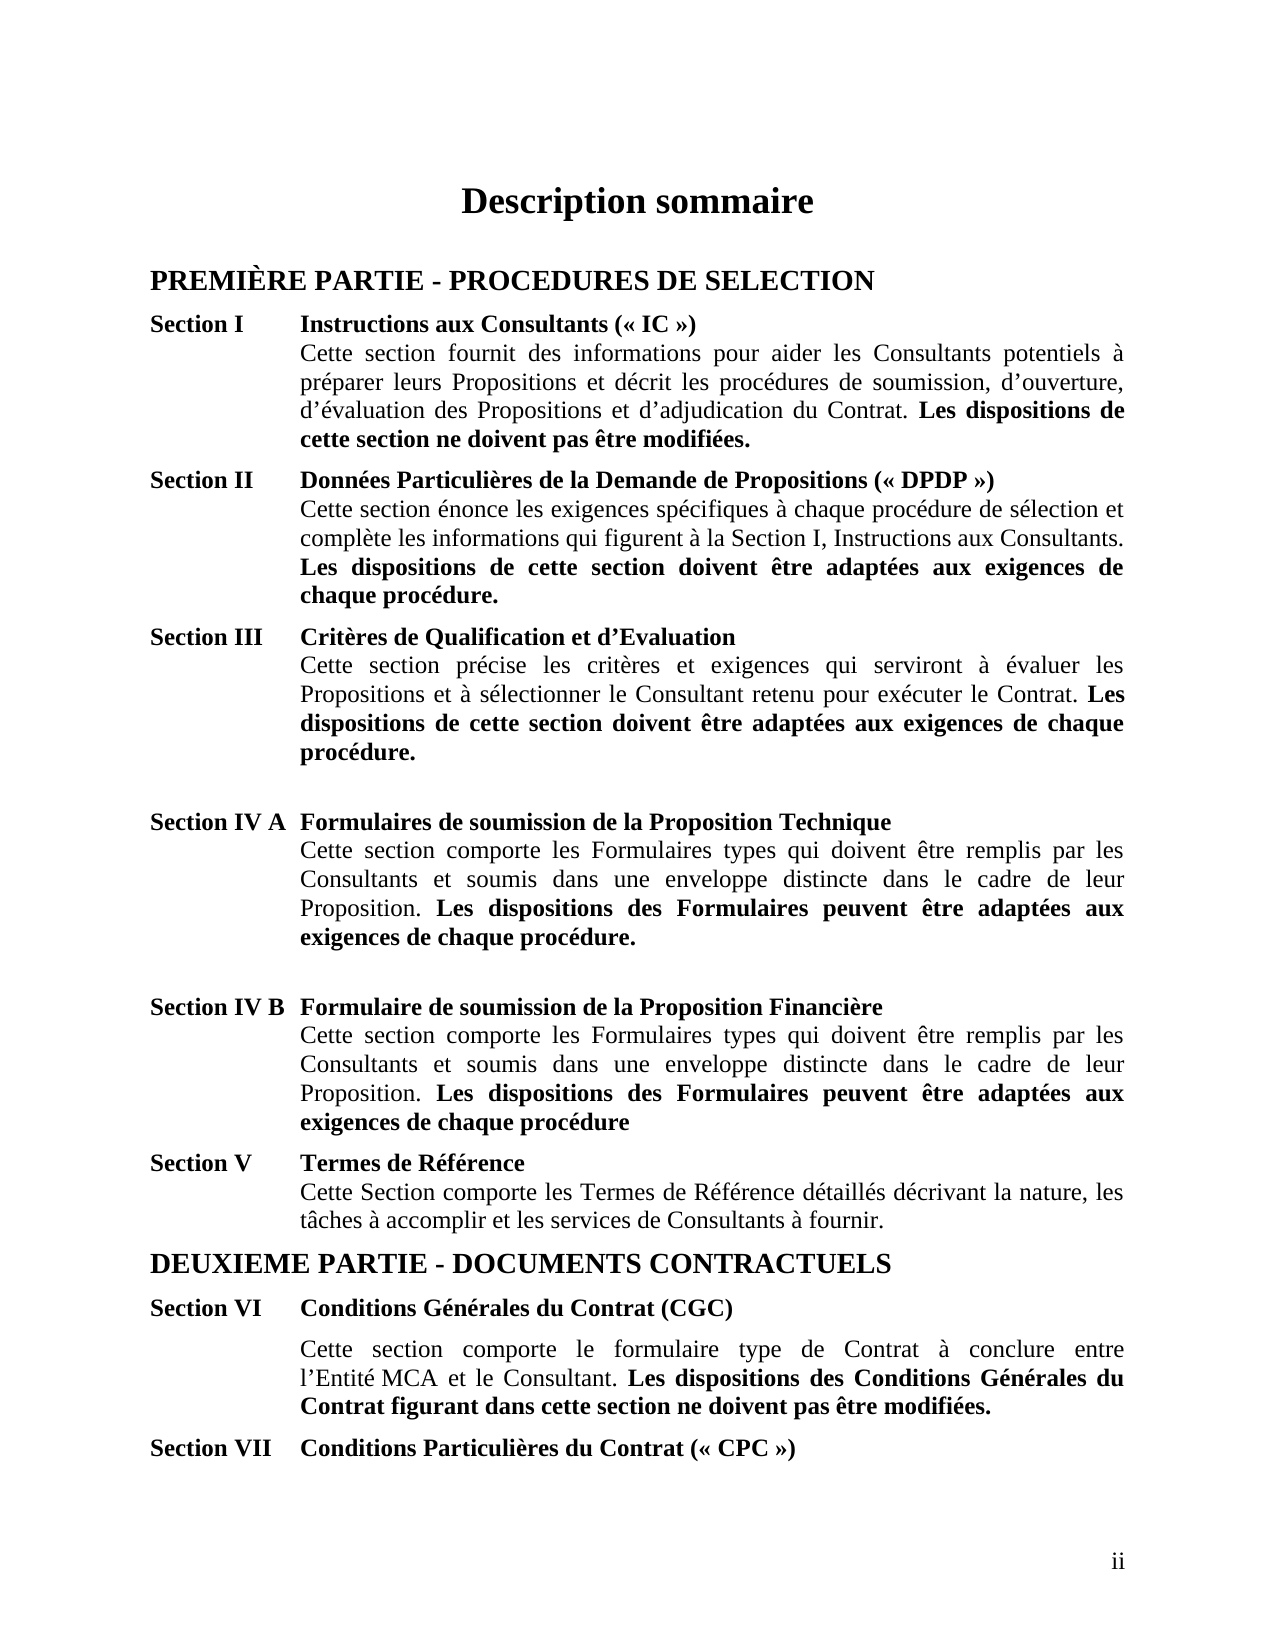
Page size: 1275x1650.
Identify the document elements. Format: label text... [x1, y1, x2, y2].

text Section VII Conditions Particulières du Contrat (« CPC ») [150, 1433, 1125, 1461]
text Cette section énonce les exigences spécifiques à chaque procédure de sélection et complète les informations qui figurent à la Section I, Instructions aux Consultants. [300, 494, 1125, 552]
text Cette Section comporte les Termes de Référence détaillés décrivant la nature, les tâches à accomplir et les services de Consultants à fournir. [300, 1177, 1125, 1234]
text Section I Instructions aux Consultants (« IC ») [150, 309, 1125, 338]
text Cette section comporte les Formulaires types qui doivent être remplis par les Consultants et soumis dans une enveloppe distincte dans le cadre de leur Proposition. Les dispositions des Formulaires peuvent être adaptées aux exigences de chaque procédure. [300, 835, 1125, 950]
text Description sommaire [150, 179, 1125, 222]
text Les dispositions de cette section doivent être adaptées aux exigences de chaque procédure. [300, 552, 1125, 609]
text PREMIÈRE PARTIE - PROCEDURES DE SELECTION [150, 263, 1125, 297]
text Section II Données Particulières de la Demande de Propositions (« DPDP ») [150, 465, 1125, 494]
text DEUXIEME PARTIE - DOCUMENTS CONTRACTUELS [150, 1247, 1125, 1280]
text Section III Critères de Qualification et d’Evaluation [150, 622, 1125, 650]
text Section V Termes de Référence [150, 1148, 1125, 1177]
text Cette section comporte les Formulaires types qui doivent être remplis par les Consultants et soumis dans une enveloppe distincte dans le cadre de leur Proposition. Les dispositions des Formulaires peuvent être adaptées aux exigences de chaque procédure [300, 1020, 1125, 1135]
text Section VI Conditions Générales du Contrat (CGC) [150, 1293, 1125, 1321]
text Cette section précise les critères et exigences qui serviront à évaluer les Propositions et à sélectionner le Consultant retenu pour exécuter le Contrat. Les dispositions de cette section doivent être adaptées aux exigences de chaque procédure. [300, 650, 1125, 765]
text Section IV A Formulaires de soumission de la Proposition Technique [150, 807, 1125, 835]
text Cette section fournit des informations pour aider les Consultants potentiels à préparer leurs Propositions et décrit les procédures de soumission, d’ouverture, d’évaluation des Propositions et d’adjudication du Contrat. Les dispositions de cette section ne doivent pas être modifiées. [300, 338, 1125, 453]
text Section IV B Formulaire de soumission de la Proposition Financière [150, 992, 1125, 1020]
text Cette section comporte le formulaire type de Contrat à conclure entre l’Entité MCA et le Consultant. Les dispositions des Conditions Générales du Contrat figurant dans cette section ne doivent pas être modifiées. [150, 1334, 1125, 1420]
